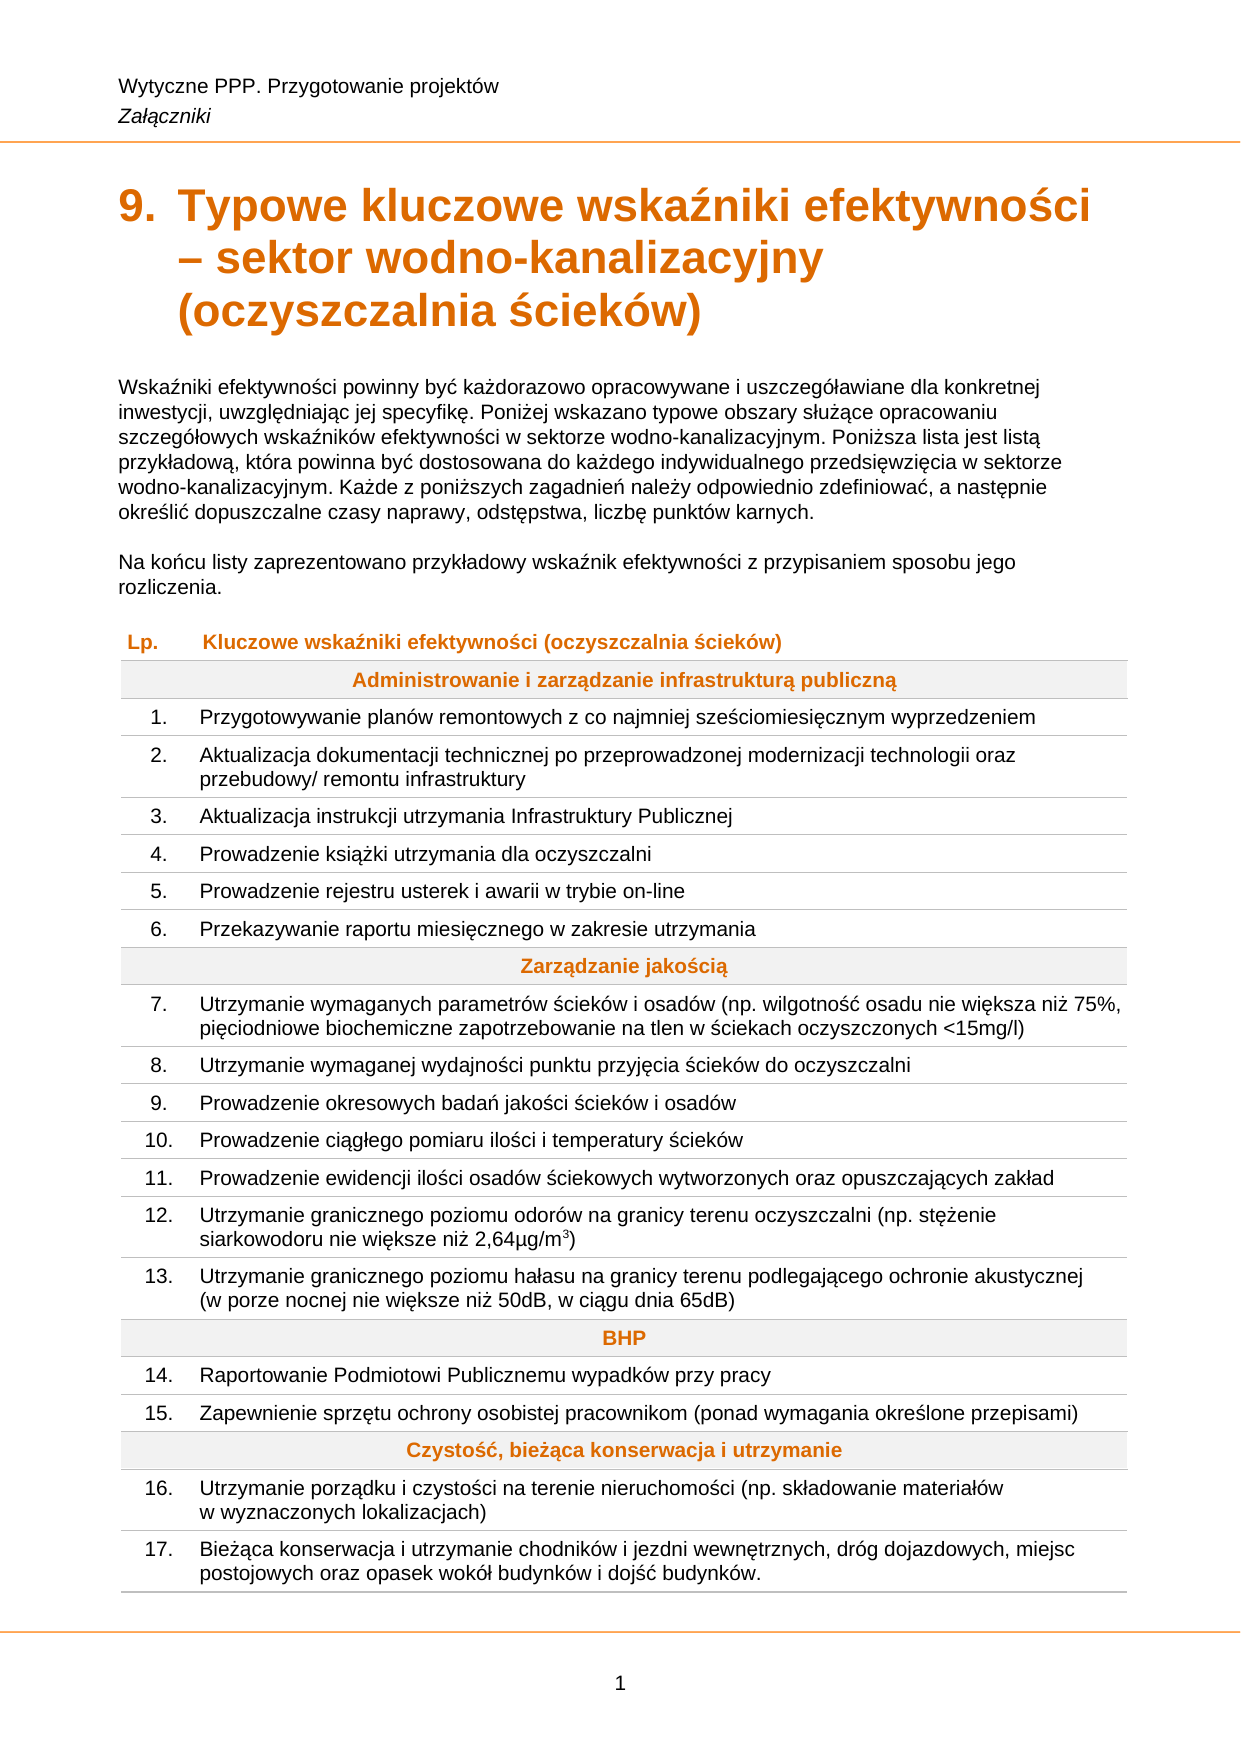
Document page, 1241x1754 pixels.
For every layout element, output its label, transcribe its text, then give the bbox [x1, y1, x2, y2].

table_cell BHP [121, 1320, 1127, 1356]
table_cell Zapewnienie sprzętu ochrony osobistej pracownikom (ponad wymagania określone przepisami) [196, 1395, 1127, 1431]
table_cell Prowadzenie okresowych badań jakości ścieków i osadów [196, 1084, 1127, 1121]
table_cell 4. [121, 835, 196, 872]
table_cell 7. [121, 985, 196, 1046]
table_cell 8. [121, 1047, 196, 1083]
table_cell 5. [121, 873, 196, 909]
table_cell Bieżąca konserwacja i utrzymanie chodników i jezdni wewnętrznych, dróg dojazdowych, miejsc postojowych oraz opasek wokół budynków i dojść budynków. [196, 1531, 1127, 1591]
table_cell 2. [121, 736, 196, 797]
table_cell Czystość, bieżąca konserwacja i utrzymanie [121, 1432, 1127, 1468]
text Na końcu listy zaprezentowano przykładowy wskaźnik efektywności z przypisaniem sposobu jego rozliczenia. [118, 549, 1122, 599]
table_cell Aktualizacja instrukcji utrzymania Infrastruktury Publicznej [196, 798, 1127, 834]
table_cell Przygotowywanie planów remontowych z co najmniej sześciomiesięcznym wyprzedzeniem [196, 699, 1127, 735]
table_cell 12. [121, 1197, 196, 1257]
table_cell 16. [121, 1470, 196, 1530]
table_cell Utrzymanie granicznego poziomu odorów na granicy terenu oczyszczalni (np. stężenie siarkowodoru nie większe niż 2,64µg/m3) [196, 1197, 1127, 1257]
table_cell 9. [121, 1084, 196, 1121]
table_cell Utrzymanie granicznego poziomu hałasu na granicy terenu podlegającego ochronie akustycznej (w porze nocnej nie większe niż 50dB, w ciągu dnia 65dB) [196, 1258, 1127, 1318]
table_cell 10. [121, 1122, 196, 1158]
table_header Kluczowe wskaźniki efektywności (oczyszczalnia ścieków) [196, 624, 1127, 660]
table_cell Administrowanie i zarządzanie infrastrukturą publiczną [121, 661, 1127, 698]
table_cell 11. [121, 1159, 196, 1196]
table_cell Aktualizacja dokumentacji technicznej po przeprowadzonej modernizacji technologii oraz przebudowy/ remontu infrastruktury [196, 736, 1127, 797]
table_cell 15. [121, 1395, 196, 1431]
table_cell Utrzymanie wymaganych parametrów ścieków i osadów (np. wilgotność osadu nie większa niż 75%, pięciodniowe biochemiczne zapotrzebowanie na tlen w ściekach oczyszczonych <15mg/l) [196, 985, 1127, 1046]
table_header Lp. [121, 624, 196, 660]
table_cell 13. [121, 1258, 196, 1318]
table_cell Prowadzenie książki utrzymania dla oczyszczalni [196, 835, 1127, 872]
table_cell Raportowanie Podmiotowi Publicznemu wypadków przy pracy [196, 1357, 1127, 1393]
table_cell 17. [121, 1531, 196, 1591]
table_cell 14. [121, 1357, 196, 1393]
text Wskaźniki efektywności powinny być każdorazowo opracowywane i uszczegóławiane dla konkretnej inwestycji, uwzględniając jej specyfikę. Poniżej wskazano typowe obszary służące opracowaniu szczegółowych wskaźników efektywności w sektorze wodno-kanalizacyjnym. Poniższa lista jest listą przykładową, która powinna być dostosowana do każdego indywidualnego przedsięwzięcia w sektorze wodno-kanalizacyjnym. Każde z poniższych zagadnień należy odpowiednio zdefiniować, a następnie określić dopuszczalne czasy naprawy, odstępstwa, liczbę punktów karnych. [118, 374, 1122, 524]
table_cell Utrzymanie porządku i czystości na terenie nieruchomości (np. składowanie materiałów w wyznaczonych lokalizacjach) [196, 1470, 1127, 1530]
table_cell Przekazywanie raportu miesięcznego w zakresie utrzymania [196, 910, 1127, 947]
subtitle Typowe kluczowe wskaźniki efektywności – sektor wodno-kanalizacyjny (oczyszczalnia ścieków) [118, 178, 1122, 336]
table_cell Prowadzenie rejestru usterek i awarii w trybie on-line [196, 873, 1127, 909]
table_cell Utrzymanie wymaganej wydajności punktu przyjęcia ścieków do oczyszczalni [196, 1047, 1127, 1083]
table_cell 1. [121, 699, 196, 735]
table_cell 6. [121, 910, 196, 947]
table_cell Zarządzanie jakością [121, 948, 1127, 984]
table_cell Prowadzenie ewidencji ilości osadów ściekowych wytworzonych oraz opuszczających zakład [196, 1159, 1127, 1196]
table_cell Prowadzenie ciągłego pomiaru ilości i temperatury ścieków [196, 1122, 1127, 1158]
table_cell 3. [121, 798, 196, 834]
